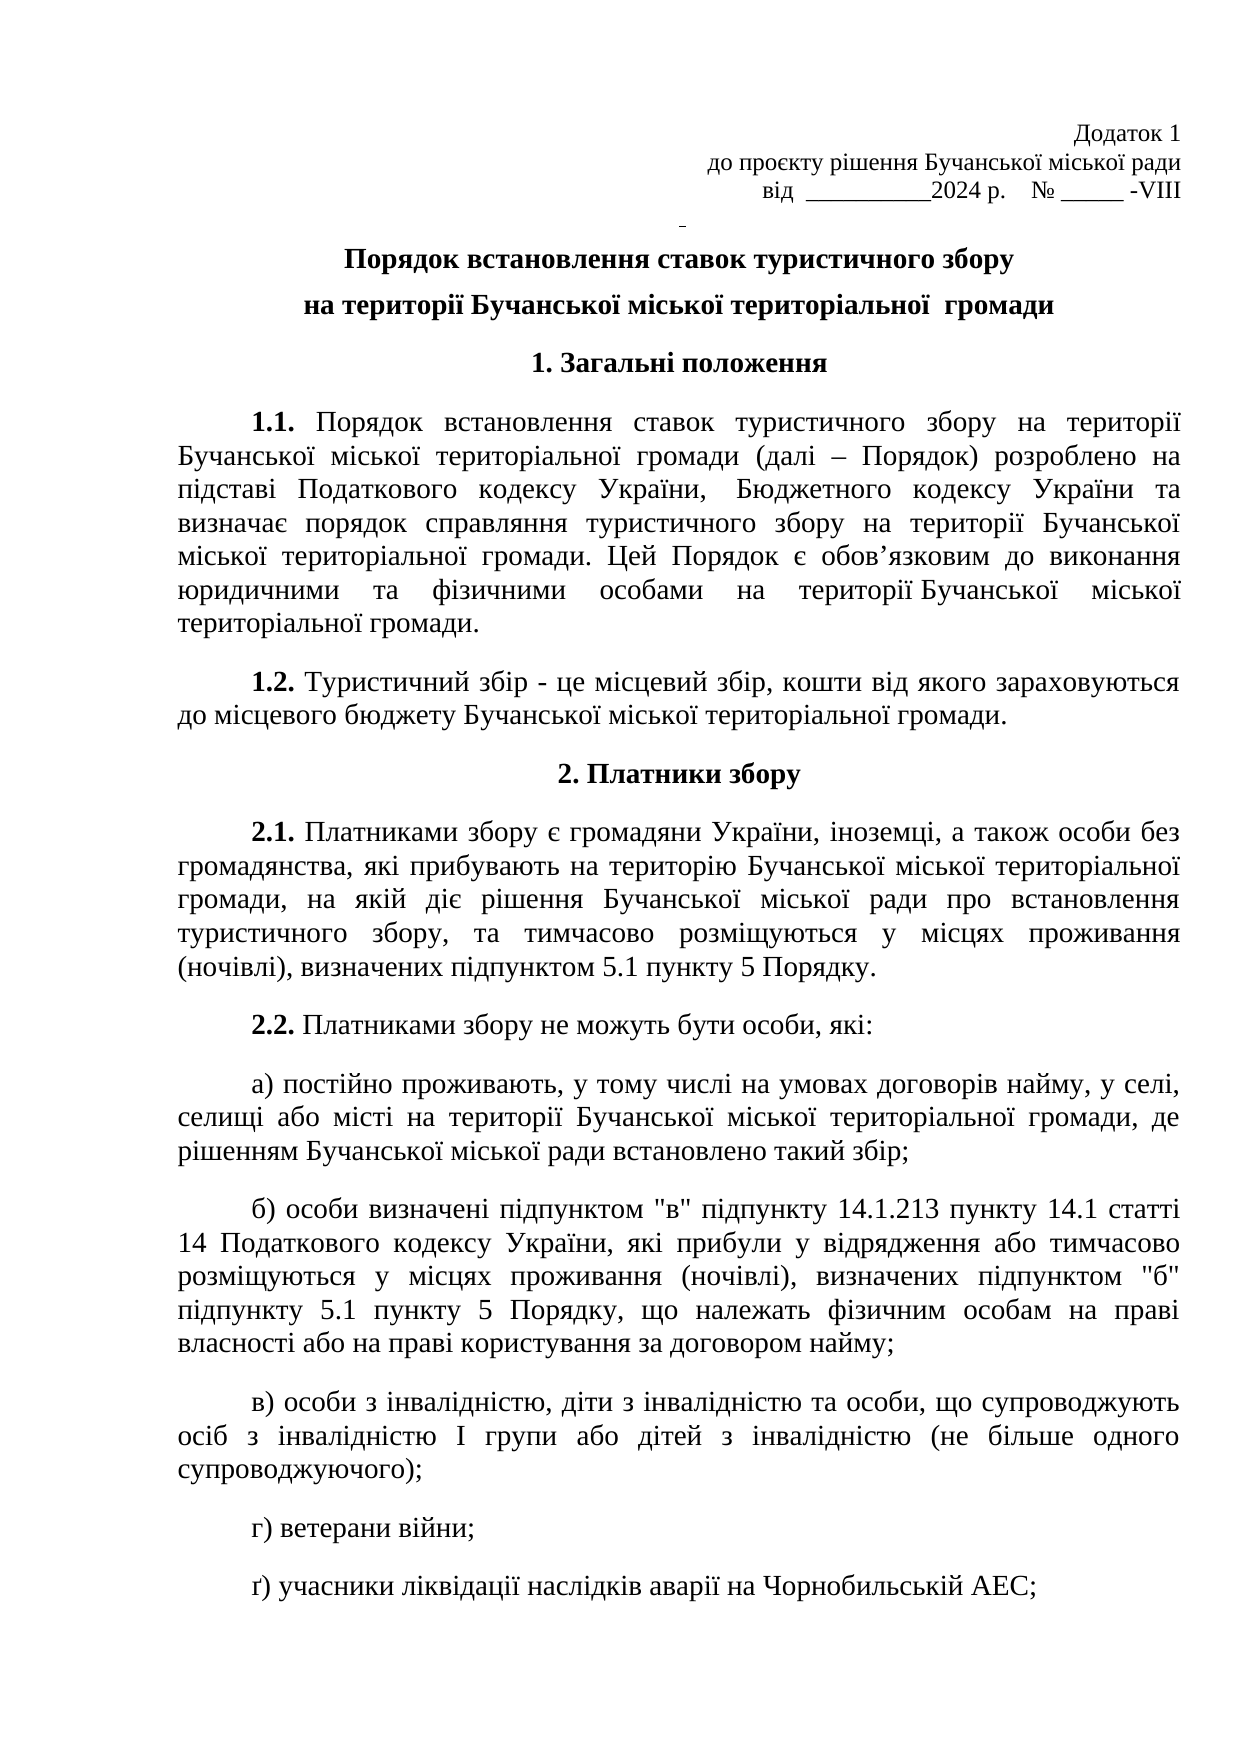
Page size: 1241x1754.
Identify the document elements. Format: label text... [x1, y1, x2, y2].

text 1.1. Порядок встановлення ставок туристичного збору на території Бучанської міської територіальної громади (далі – Порядок) розроблено на підставі Податкового кодексу України, Бюджетного кодексу України та визначає порядок справляння туристичного збору на території Бучанської міської територіальної громади. Цей Порядок є обов’язковим до виконання юридичними та фізичними особами на території Бучанської міської територіальної громади. [177, 404, 1181, 639]
text 2. Платники збору [177, 756, 1181, 789]
text Додаток 1 до проєкту рішення Бучанської міської ради [650, 118, 1181, 176]
text 2.2. Платниками збору не можуть бути особи, які: [177, 1007, 1181, 1041]
text б) особи визначені підпунктом "в" підпункту 14.1.213 пункту 14.1 статті 14 Податкового кодексу України, які прибули у відрядження або тимчасово розміщуються у місцях проживання (ночівлі), визначених підпунктом "б" підпункту 5.1 пункту 5 Порядку, що належать фізичним особам на праві власності або на праві користування за договором найму; [177, 1191, 1181, 1359]
text від __________2024 р. № _____ -VIIІ [561, 176, 1181, 204]
text 1.2. Туристичний збір - це місцевий збір, кошти від якого зараховуються до місцевого бюджету Бучанської міської територіальної громади. [177, 664, 1181, 731]
text 2.1. Платниками збору є громадяни України, іноземці, а також особи без громадянства, які прибувають на територію Бучанської міської територіальної громади, на якій діє рішення Бучанської міської ради про встановлення туристичного збору, та тимчасово розміщуються у місцях проживання (ночівлі), визначених підпунктом 5.1 пункту 5 Порядку. [177, 814, 1181, 982]
text Порядок встановлення ставок туристичного збору [177, 241, 1181, 274]
text в) особи з інвалідністю, діти з інвалідністю та особи, що супроводжують осіб з інвалідністю I групи або дітей з інвалідністю (не більше одного супроводжуючого); [177, 1384, 1181, 1485]
text ґ) учасники ліквідації наслідків аварії на Чорнобильській АЕС; [177, 1568, 1181, 1602]
text а) постійно проживають, у тому числі на умовах договорів найму, у селі, селищі або місті на території Бучанської міської територіальної громади, де рішенням Бучанської міської ради встановлено такий збір; [177, 1066, 1181, 1166]
text 1. Загальні положення [177, 346, 1181, 379]
text г) ветерани війни; [177, 1510, 1181, 1543]
text на території Бучанської міської територіальної громади [177, 287, 1181, 321]
